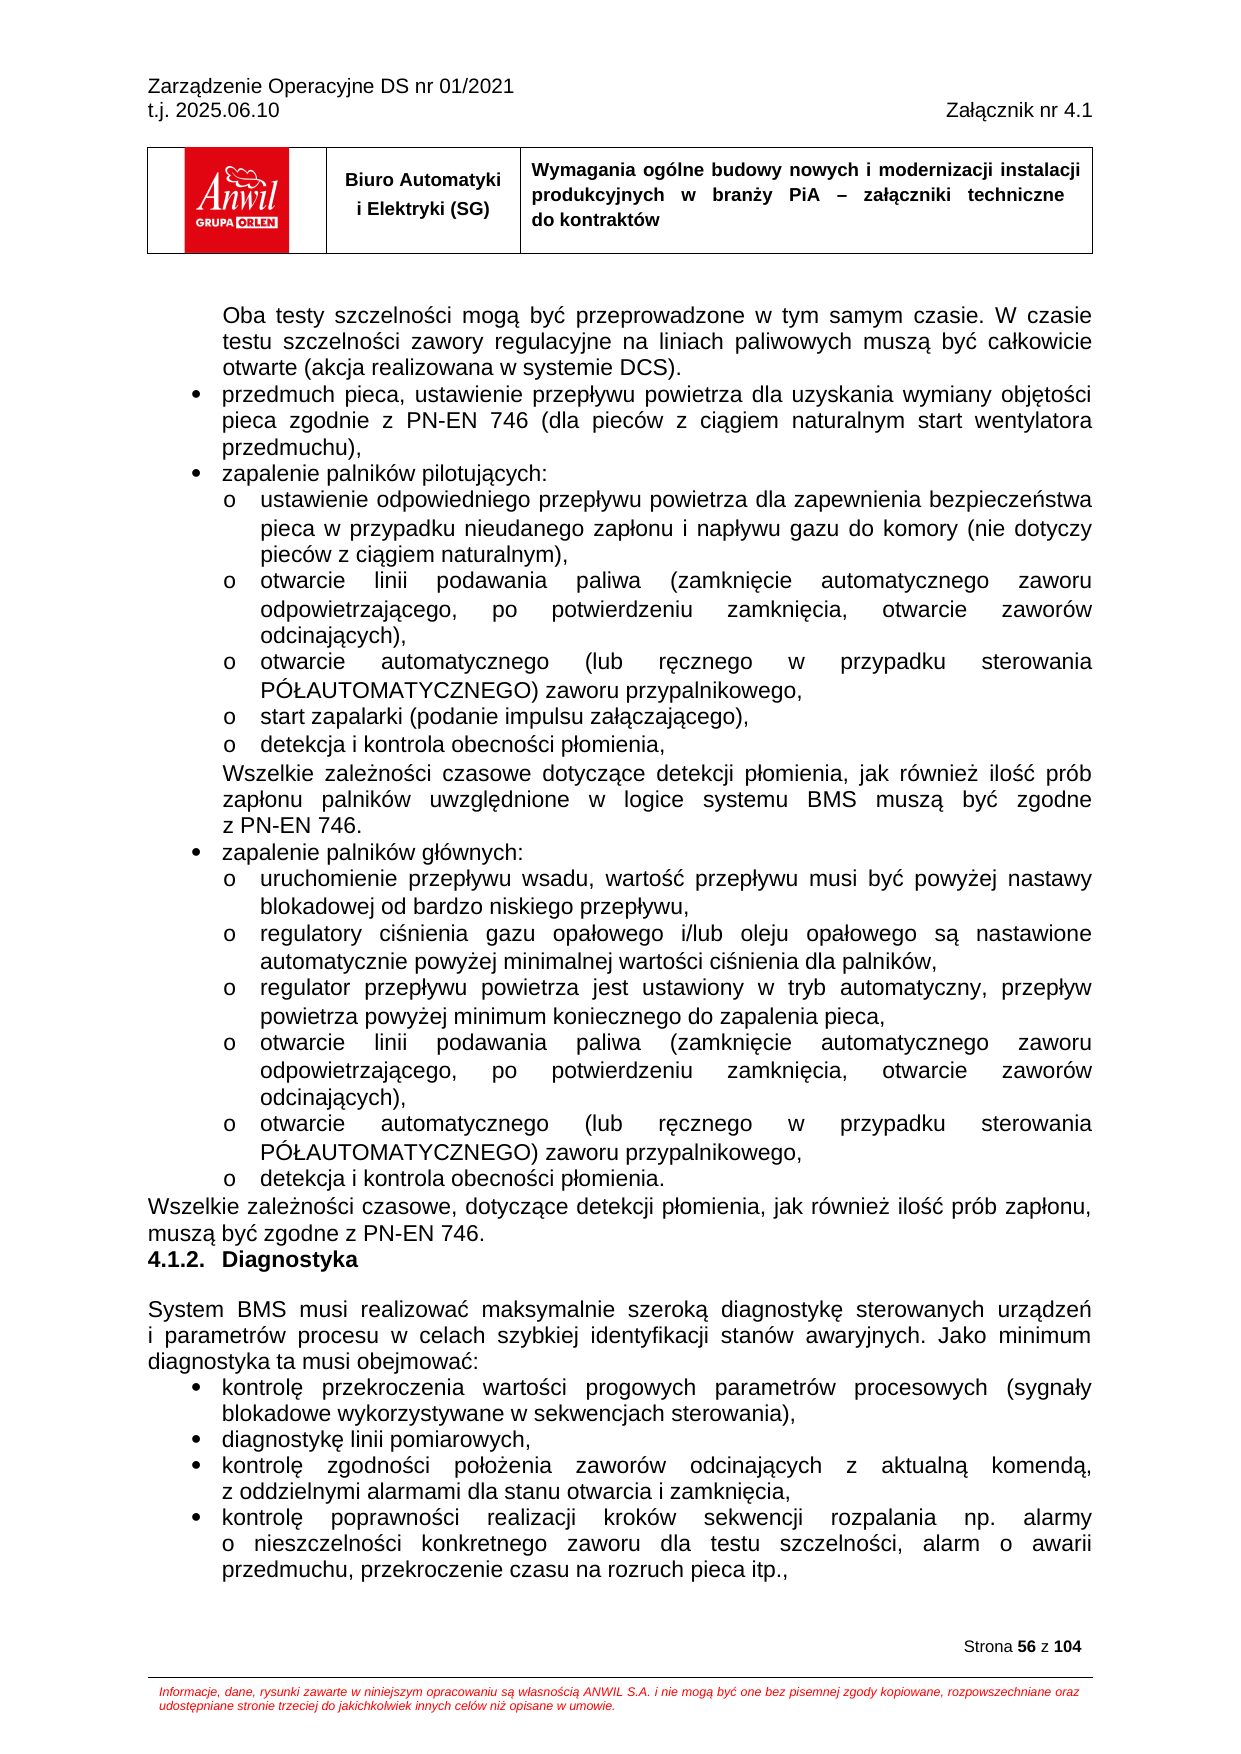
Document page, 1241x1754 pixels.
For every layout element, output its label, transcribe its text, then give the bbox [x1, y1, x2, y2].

list przedmuch pieca, ustawienie przepływu powietrza dla uzyskania wymiany objętości pieca zgodnie z PN-EN 746 (dla pieców z ciągiem naturalnym start wentylatora przedmuchu), [192, 381, 1092, 460]
picture [184, 147, 290, 253]
list regulator przepływu powietrza jest ustawiony w tryb automatyczny, przepływ powietrza powyżej minimum koniecznego do zapalenia pieca, [223, 974, 1092, 1029]
list zapalenie palników głównych: [192, 839, 1092, 865]
list otwarcie automatycznego (lub ręcznego w przypadku sterowania PÓŁAUTOMATYCZNEGO) zaworu przypalnikowego, [223, 1110, 1092, 1165]
list otwarcie linii podawania paliwa (zamknięcie automatycznego zaworu odpowietrzającego, po potwierdzeniu zamknięcia, otwarcie zaworów odcinających), [223, 1029, 1092, 1110]
list otwarcie linii podawania paliwa (zamknięcie automatycznego zaworu odpowietrzającego, po potwierdzeniu zamknięcia, otwarcie zaworów odcinających), [223, 567, 1092, 648]
list ustawienie odpowiedniego przepływu powietrza dla zapewnienia bezpieczeństwa pieca w przypadku nieudanego zapłonu i napływu gazu do komory (nie dotyczy pieców z ciągiem naturalnym), [223, 486, 1092, 567]
text System BMS musi realizować maksymalnie szeroką diagnostykę sterowanych urządzeń i parametrów procesu w celach szybkiej identyfikacji stanów awaryjnych. Jako minimum diagnostyka ta musi obejmować: [148, 1297, 1092, 1375]
text Wszelkie zależności czasowe, dotyczące detekcji płomienia, jak również ilość prób zapłonu, muszą być zgodne z PN-EN 746. [148, 1193, 1092, 1246]
list uruchomienie przepływu wsadu, wartość przepływu musi być powyżej nastawy blokadowej od bardzo niskiego przepływu, [223, 865, 1092, 920]
list regulatory ciśnienia gazu opałowego i/lub oleju opałowego są nastawione automatycznie powyżej minimalnej wartości ciśnienia dla palników, [223, 920, 1092, 974]
list detekcja i kontrola obecności płomienia, [223, 731, 1092, 759]
list kontrolę zgodności położenia zaworów odcinających z aktualną komendą, z oddzielnymi alarmami dla stanu otwarcia i zamknięcia, [192, 1453, 1092, 1505]
list detekcja i kontrola obecności płomienia. [223, 1165, 1092, 1193]
list start zapalarki (podanie impulsu załączającego), [223, 703, 1092, 731]
list kontrolę przekroczenia wartości progowych parametrów procesowych (sygnały blokadowe wykorzystywane w sekwencjach sterowania), [192, 1375, 1092, 1427]
list zapalenie palników pilotujących: [192, 460, 1092, 486]
list diagnostykę linii pomiarowych, [192, 1427, 1092, 1453]
list kontrolę poprawności realizacji kroków sekwencji rozpalania np. alarmy o nieszczelności konkretnego zaworu dla testu szczelności, alarm o awarii przedmuchu, przekroczenie czasu na rozruch pieca itp., [192, 1505, 1092, 1583]
text Wszelkie zależności czasowe dotyczące detekcji płomienia, jak również ilość prób zapłonu palników uwzględnione w logice systemu BMS muszą być zgodne z PN-EN 746. [222, 759, 1092, 839]
text Oba testy szczelności mogą być przeprowadzone w tym samym czasie. W czasie testu szczelności zawory regulacyjne na liniach paliwowych muszą być całkowicie otwarte (akcja realizowana w systemie DCS). [222, 302, 1092, 381]
subtitle Diagnostyka [148, 1246, 1092, 1272]
list otwarcie automatycznego (lub ręcznego w przypadku sterowania PÓŁAUTOMATYCZNEGO) zaworu przypalnikowego, [223, 648, 1092, 703]
